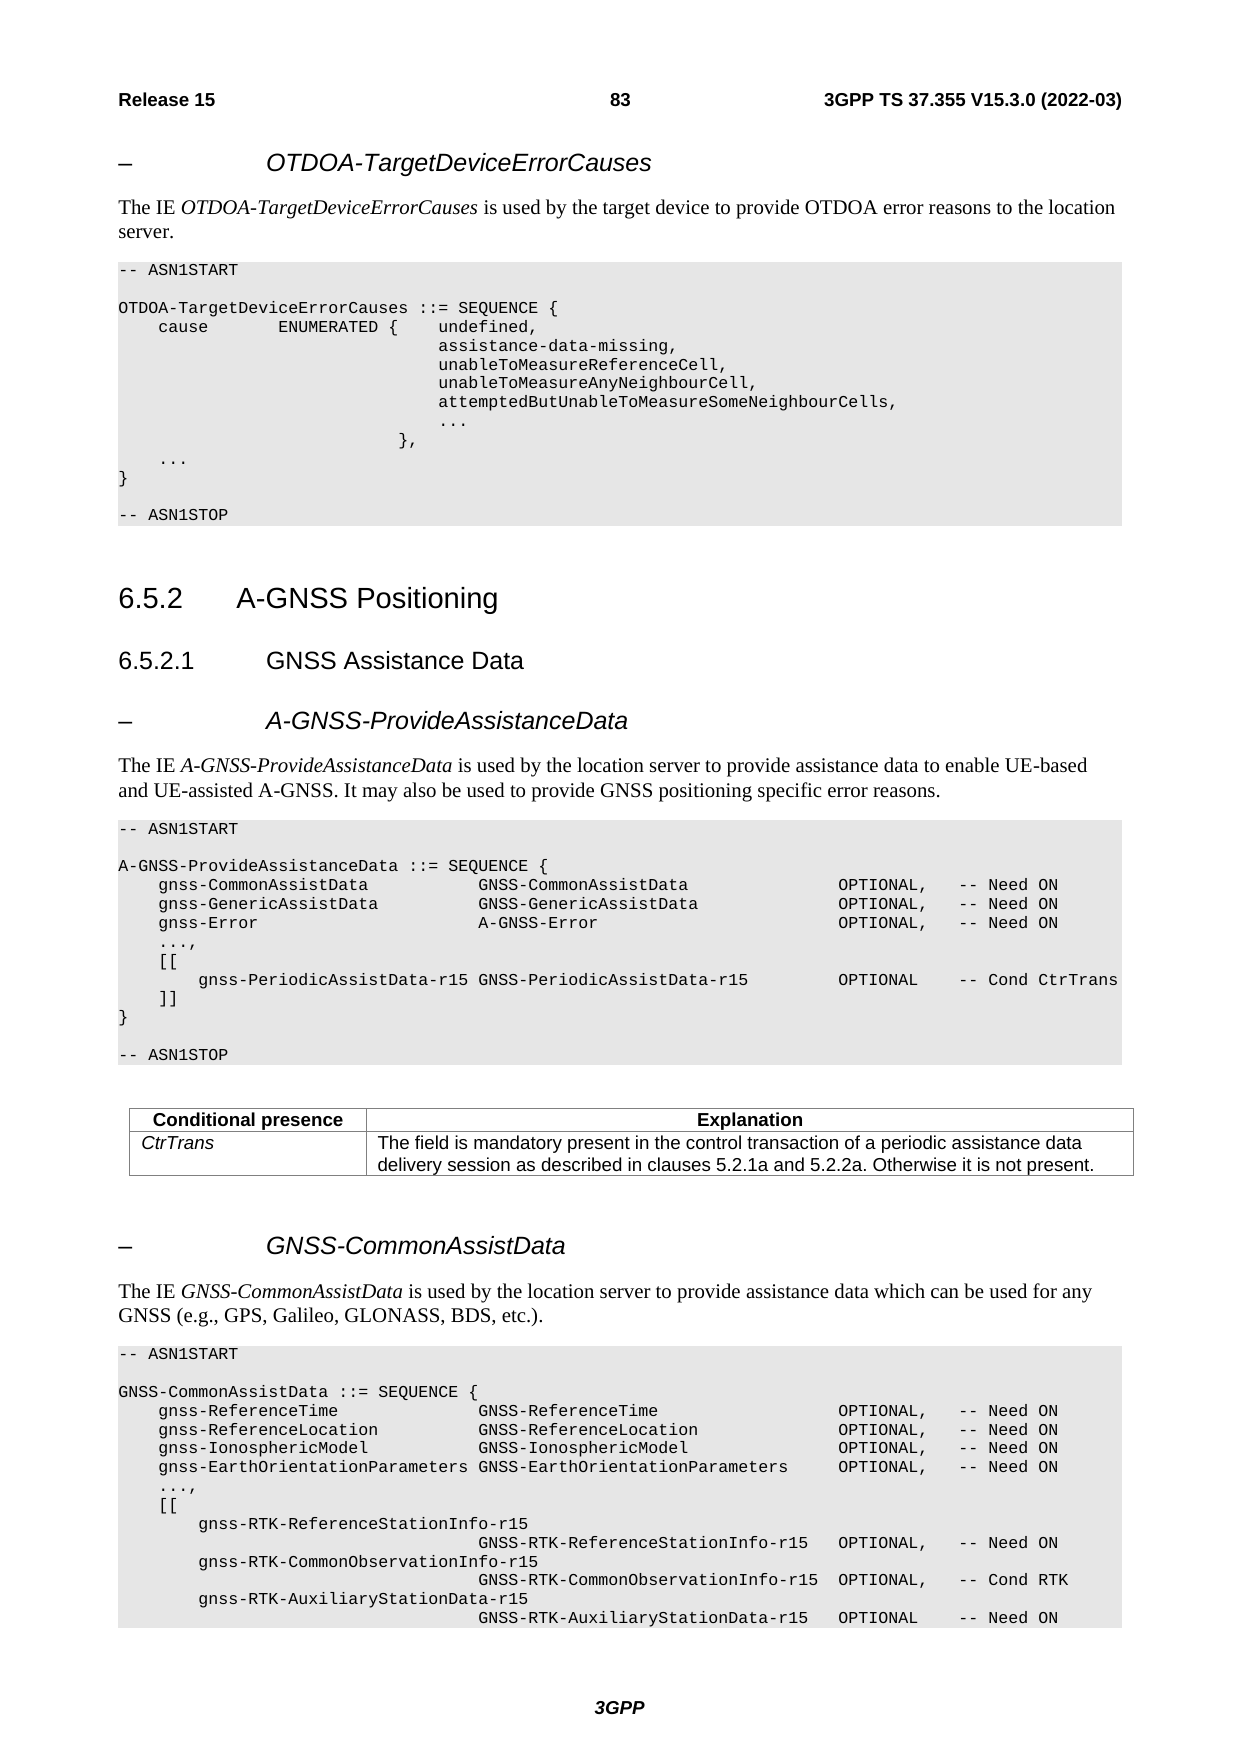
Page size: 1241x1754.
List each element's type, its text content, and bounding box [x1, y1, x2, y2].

subtitle 6.5.2 A-GNSS Positioning [118, 581, 1122, 615]
text gnss-IonosphericModel GNSS-IonosphericModel OPTIONAL, -- Need ON [118, 1440, 1122, 1459]
text gnss-GenericAssistData GNSS-GenericAssistData OPTIONAL, -- Need ON [118, 896, 1122, 914]
text gnss-Error A-GNSS-Error OPTIONAL, -- Need ON [118, 914, 1122, 933]
text unableToMeasureReferenceCell, [118, 356, 1122, 375]
text GNSS-RTK-AuxiliaryStationData-r15 OPTIONAL -- Need ON [118, 1610, 1122, 1628]
text ... [118, 450, 1122, 469]
text [[ [118, 1497, 1122, 1515]
text ..., [118, 1478, 1122, 1497]
text }, [118, 432, 1122, 450]
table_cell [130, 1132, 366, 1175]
text The IE GNSS-CommonAssistData is used by the location server to provide assistance data which can be used for any GNSS (e.g., GPS, Galileo, GLONASS, BDS, etc.). [118, 1279, 1122, 1327]
text ... [118, 413, 1122, 432]
text gnss-EarthOrientationParameters GNSS-EarthOrientationParameters OPTIONAL, -- Need ON [118, 1459, 1122, 1478]
text GNSS-RTK-CommonObservationInfo-r15 OPTIONAL, -- Cond RTK [118, 1572, 1122, 1591]
text gnss-CommonAssistData GNSS-CommonAssistData OPTIONAL, -- Need ON [118, 877, 1122, 896]
text gnss-PeriodicAssistData-r15 GNSS-PeriodicAssistData-r15 OPTIONAL -- Cond CtrTrans [118, 971, 1122, 990]
text attemptedButUnableToMeasureSomeNeighbourCells, [118, 394, 1122, 413]
text The IE OTDOA-TargetDeviceErrorCauses is used by the target device to provide OTDOA error reasons to the location server. [118, 195, 1122, 243]
text assistance-data-missing, [118, 337, 1122, 356]
text gnss-RTK-CommonObservationInfo-r15 [118, 1553, 1122, 1572]
text cause ENUMERATED { undefined, [118, 318, 1122, 337]
subtitle 6.5.2.1 GNSS Assistance Data [118, 646, 1122, 675]
text gnss-ReferenceLocation GNSS-ReferenceLocation OPTIONAL, -- Need ON [118, 1421, 1122, 1440]
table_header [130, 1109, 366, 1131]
text -- ASN1START [118, 1346, 1122, 1364]
text GNSS-RTK-ReferenceStationInfo-r15 OPTIONAL, -- Need ON [118, 1534, 1122, 1553]
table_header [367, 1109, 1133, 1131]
text OTDOA-TargetDeviceErrorCauses ::= SEQUENCE { [118, 299, 1122, 318]
text unableToMeasureAnyNeighbourCell, [118, 375, 1122, 394]
text } [118, 1009, 1122, 1028]
text -- ASN1START [118, 820, 1122, 839]
subtitle – OTDOA-TargetDeviceErrorCauses [118, 147, 1122, 176]
text gnss-RTK-ReferenceStationInfo-r15 [118, 1515, 1122, 1534]
subtitle – A-GNSS-ProvideAssistanceData [118, 706, 1122, 735]
text -- ASN1STOP [118, 1047, 1122, 1065]
text gnss-ReferenceTime GNSS-ReferenceTime OPTIONAL, -- Need ON [118, 1402, 1122, 1421]
text [[ [118, 952, 1122, 971]
text gnss-RTK-AuxiliaryStationData-r15 [118, 1591, 1122, 1610]
text The IE A-GNSS-ProvideAssistanceData is used by the location server to provide assistance data to enable UE-based and UE-assisted A-GNSS. It may also be used to provide GNSS positioning specific error reasons. [118, 753, 1122, 802]
text ]] [118, 990, 1122, 1009]
text ..., [118, 933, 1122, 952]
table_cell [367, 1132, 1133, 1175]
text } [118, 469, 1122, 488]
text -- ASN1STOP [118, 507, 1122, 526]
text GNSS-CommonAssistData ::= SEQUENCE { [118, 1383, 1122, 1402]
text -- ASN1START [118, 262, 1122, 281]
subtitle – GNSS-CommonAssistData [118, 1231, 1122, 1260]
text A-GNSS-ProvideAssistanceData ::= SEQUENCE { [118, 858, 1122, 877]
